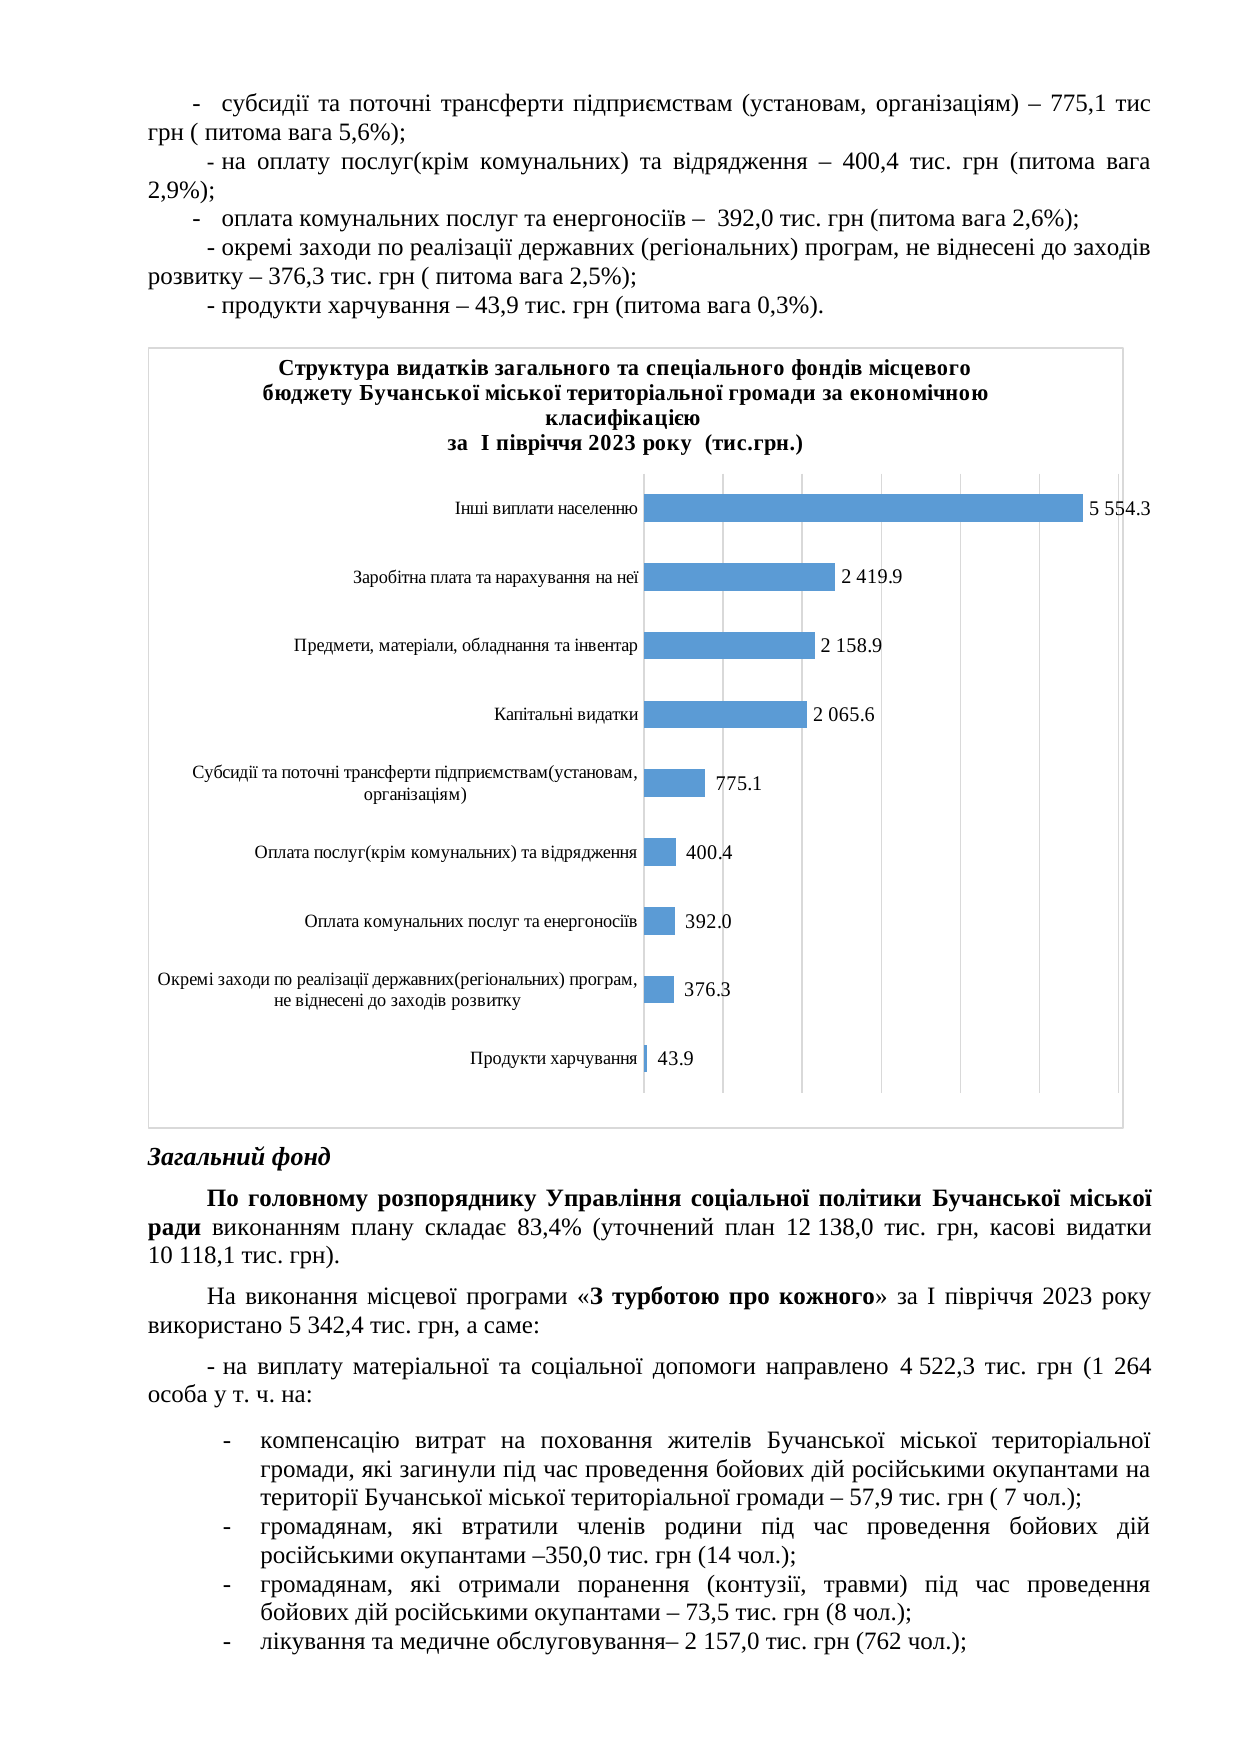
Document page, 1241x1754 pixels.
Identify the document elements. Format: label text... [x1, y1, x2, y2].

list субсидії та поточні трансферти підприємствам (установам, організаціям) – 775,1 тис грн ( питома вага 5,6%); [148, 88, 1152, 146]
list окремі заходи по реалізації державних (регіональних) програм, не віднесені до заходів розвитку – 376,3 тис. грн ( питома вага 2,5%); [148, 232, 1152, 290]
text Загальний фонд [148, 1141, 1152, 1171]
list продукти харчування – 43,9 тис. грн (питома вага 0,3%). [148, 290, 1152, 318]
text По головному розпоряднику Управління соціальної політики Бучанської міської ради виконанням плану складає 83,4% (уточнений план 12 138,0 тис. грн, касові видатки 10 118,1 тис. грн). [148, 1183, 1152, 1269]
list громадянам, які втратили членів родини під час проведення бойових дій російськими окупантами –350,0 тис. грн (14 чол.); [223, 1511, 1152, 1569]
list лікування та медичне обслуговування– 2 157,0 тис. грн (762 чол.); [223, 1626, 1152, 1655]
list на оплату послуг(крім комунальних) та відрядження – 400,4 тис. грн (питома вага 2,9%); [148, 146, 1152, 203]
list на виплату матеріальної та соціальної допомоги направлено 4 522,3 тис. грн (1 264 особа у т. ч. на: [148, 1351, 1152, 1408]
list громадянам, які отримали поранення (контузії, травми) під час проведення бойових дій російськими окупантами – 73,5 тис. грн (8 чол.); [223, 1569, 1152, 1626]
text На виконання місцевої програми «З турботою про кожного» за І півріччя 2023 року використано 5 342,4 тис. грн, а саме: [148, 1281, 1152, 1339]
list компенсацію витрат на поховання жителів Бучанської міської територіальної громади, які загинули під час проведення бойових дій російськими окупантами на території Бучанської міської територіальної громади – 57,9 тис. грн ( 7 чол.); [223, 1425, 1152, 1511]
list оплата комунальних послуг та енергоносіїв – 392,0 тис. грн (питома вага 2,6%); [148, 203, 1152, 232]
